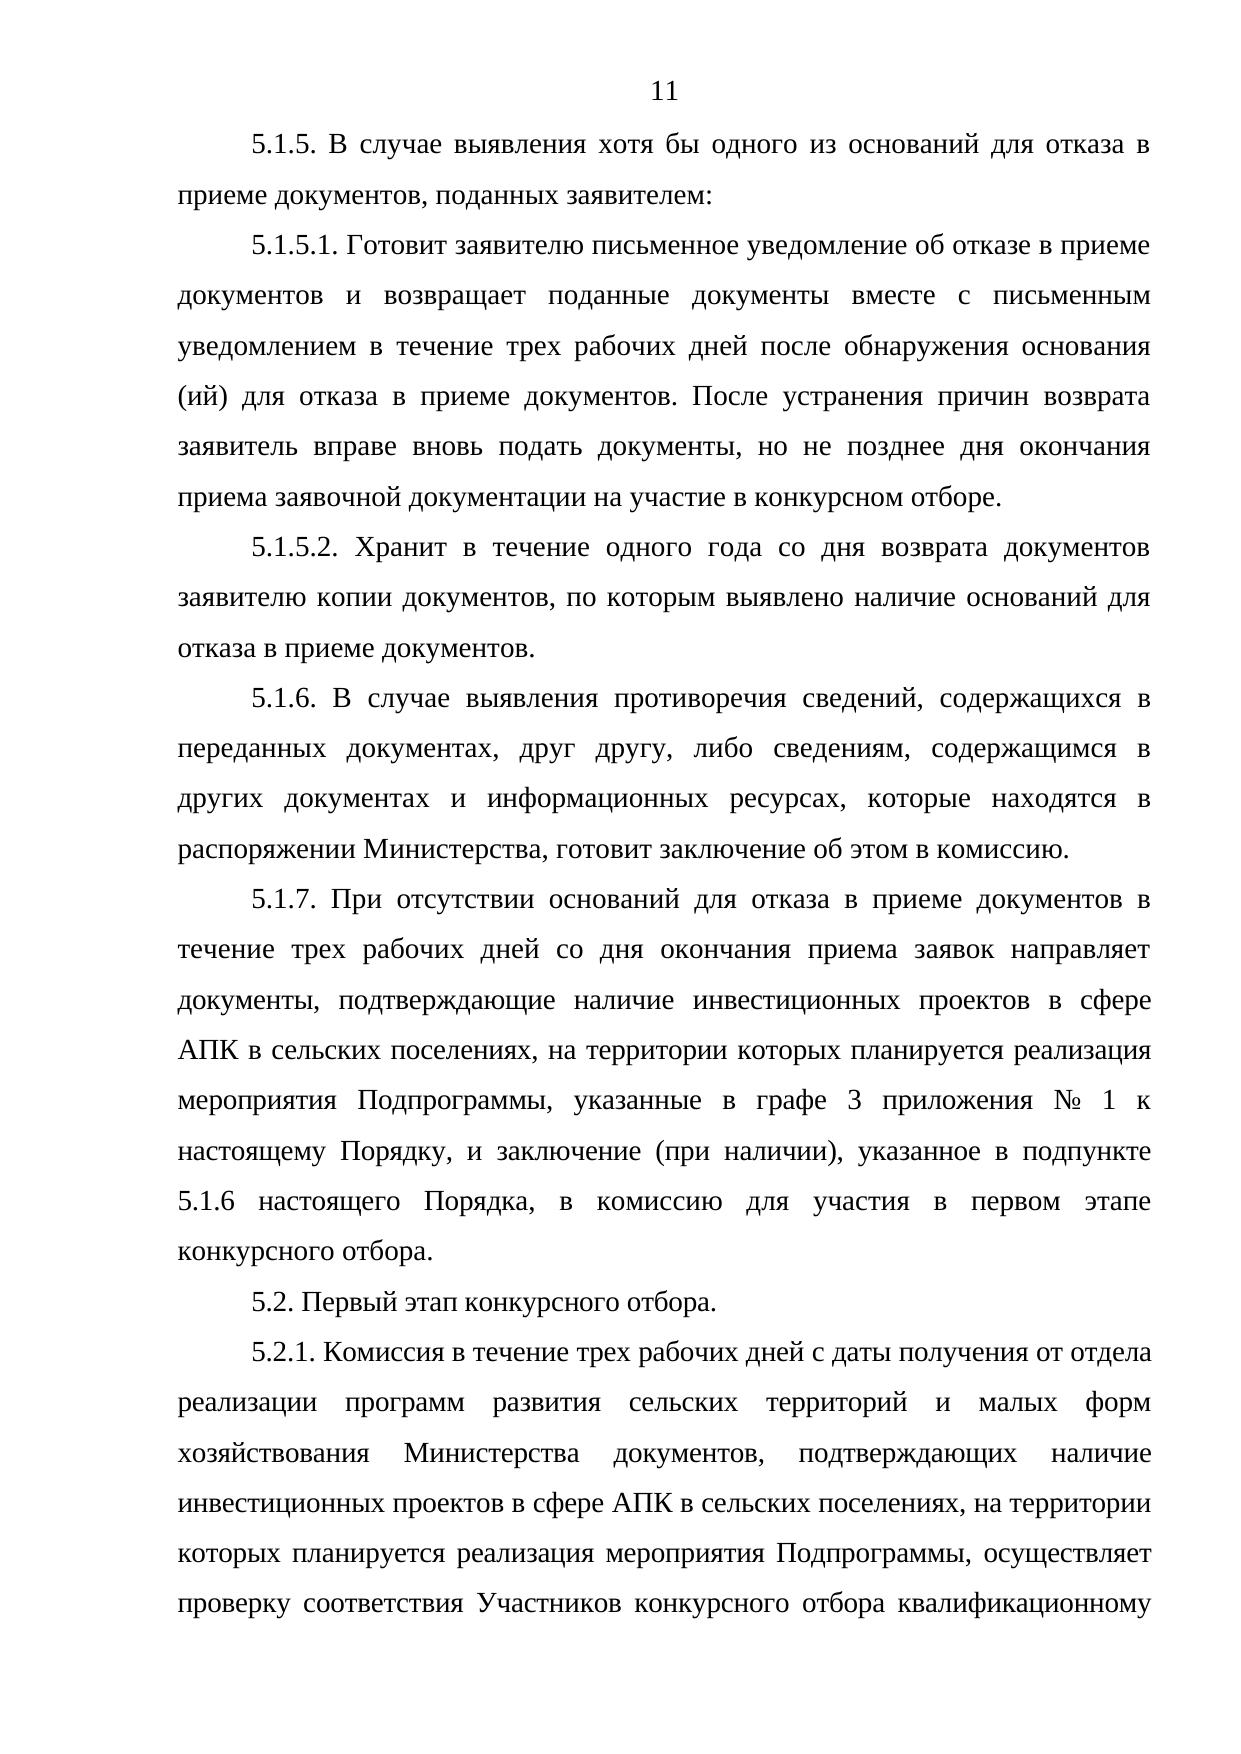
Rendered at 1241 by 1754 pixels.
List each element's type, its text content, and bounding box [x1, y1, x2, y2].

text 5.1.5. В случае выявления хотя бы одного из оснований для отказа в приеме документов, поданных заявителем: [177, 127, 1152, 210]
text 5.1.6. В случае выявления противоречия сведений, содержащихся в переданных документах, друг другу, либо сведениям, содержащимся в других документах и информационных ресурсах, которые находятся в распоряжении Министерства, готовит заключение об этом в комиссию. [177, 680, 1152, 864]
text 5.2. Первый этап конкурсного отбора. [177, 1284, 1152, 1317]
text 5.1.5.2. Хранит в течение одного года со дня возврата документов заявителю копии документов, по которым выявлено наличие оснований для отказа в приеме документов. [177, 529, 1152, 663]
text 5.1.7. При отсутствии оснований для отказа в приеме документов в течение трех рабочих дней со дня окончания приема заявок направляет документы, подтверждающие наличие инвестиционных проектов в сфере АПК в сельских поселениях, на территории которых планируется реализация мероприятия Подпрограммы, указанные в графе 3 приложения № 1 к настоящему Порядку, и заключение (при наличии), указанное в подпункте 5.1.6 настоящего Порядка, в комиссию для участия в первом этапе конкурсного отбора. [177, 881, 1152, 1267]
text 5.1.5.1. Готовит заявителю письменное уведомление об отказе в приеме документов и возвращает поданные документы вместе с письменным уведомлением в течение трех рабочих дней после обнаружения основания (ий) для отказа в приеме документов. После устранения причин возврата заявитель вправе вновь подать документы, но не позднее дня окончания приема заявочной документации на участие в конкурсном отборе. [177, 227, 1152, 512]
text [177, 1334, 1152, 1619]
